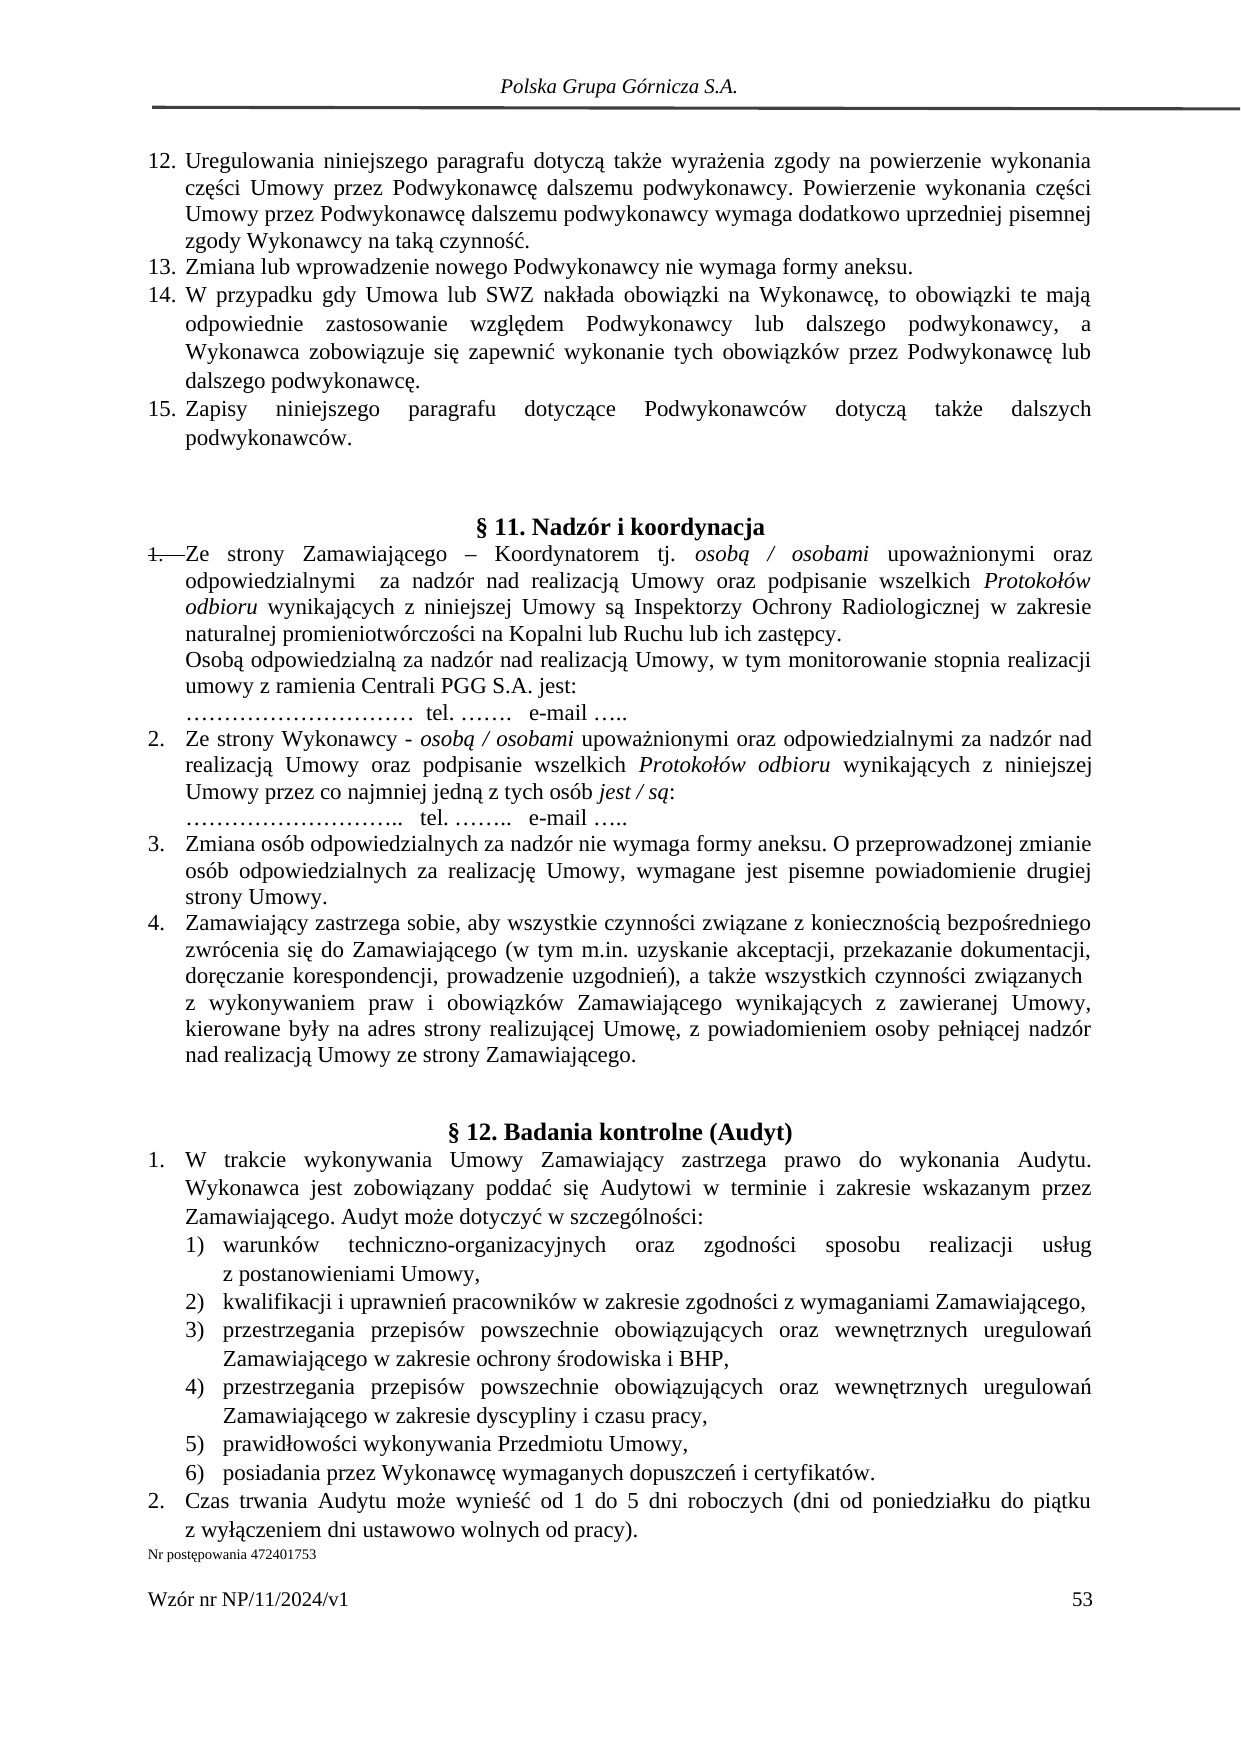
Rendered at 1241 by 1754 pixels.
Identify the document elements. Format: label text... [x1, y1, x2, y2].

list Uregulowania niniejszego paragrafu dotyczą także wyrażenia zgody na powierzenie wykonania części Umowy przez Podwykonawcę dalszemu podwykonawcy. Powierzenie wykonania części Umowy przez Podwykonawcę dalszemu podwykonawcy wymaga dodatkowo uprzedniej pisemnej zgody Wykonawcy na taką czynność. [148, 148, 1093, 253]
text ……………………….. tel. …….. e-mail ….. [185, 804, 1093, 830]
list Ze strony Zamawiającego – Koordynatorem tj. osobą / osobami upoważnionymi oraz odpowiedzialnymi za nadzór nad realizacją Umowy oraz podpisanie wszelkich Protokołów odbioru wynikających z niniejszej Umowy są Inspektorzy Ochrony Radiologicznej w zakresie naturalnej promieniotwórczości na Kopalni lub Ruchu lub ich zastępcy. [148, 541, 1093, 646]
list Zmiana osób odpowiedzialnych za nadzór nie wymaga formy aneksu. O przeprowadzonej zmianie osób odpowiedzialnych za realizację Umowy, wymagane jest pisemne powiadomienie drugiej strony Umowy. [148, 830, 1093, 909]
list Ze strony Wykonawcy - osobą / osobami upoważnionymi oraz odpowiedzialnymi za nadzór nad realizacją Umowy oraz podpisanie wszelkich Protokołów odbioru wynikających z niniejszej Umowy przez co najmniej jedną z tych osób jest / są: [148, 725, 1093, 804]
list Czas trwania Audytu może wynieść od 1 do 5 dni roboczych (dni od poniedziałku do piątku z wyłączeniem dni ustawowo wolnych od pracy). [148, 1487, 1093, 1542]
list przestrzegania przepisów powszechnie obowiązujących oraz wewnętrznych uregulowań Zamawiającego w zakresie ochrony środowiska i BHP, [185, 1317, 1093, 1371]
list Zmiana lub wprowadzenie nowego Podwykonawcy nie wymaga formy aneksu. [148, 253, 1093, 279]
list Zapisy niniejszego paragrafu dotyczące Podwykonawców dotyczą także dalszych podwykonawców. [148, 395, 1093, 450]
list Zamawiający zastrzega sobie, aby wszystkie czynności związane z koniecznością bezpośredniego zwrócenia się do Zamawiającego (w tym m.in. uzyskanie akceptacji, przekazanie dokumentacji, doręczanie korespondencji, prowadzenie uzgodnień), a także wszystkich czynności związanych z wykonywaniem praw i obowiązków Zamawiającego wynikających z zawieranej Umowy, kierowane były na adres strony realizującej Umowę, z powiadomieniem osoby pełniącej nadzór nad realizacją Umowy ze strony Zamawiającego. [148, 909, 1093, 1068]
list posiadania przez Wykonawcę wymaganych dopuszczeń i certyfikatów. [185, 1459, 1093, 1485]
subtitle § 11. Nadzór i koordynacja [148, 512, 1093, 541]
list W przypadku gdy Umowa lub SWZ nakłada obowiązki na Wykonawcę, to obowiązki te mają odpowiednie zastosowanie względem Podwykonawcy lub dalszego podwykonawcy, a Wykonawca zobowiązuje się zapewnić wykonanie tych obowiązków przez Podwykonawcę lub dalszego podwykonawcę. [148, 281, 1093, 393]
text ………………………… tel. ……. e-mail ….. [185, 699, 1093, 725]
text Osobą odpowiedzialną za nadzór nad realizacją Umowy, w tym monitorowanie stopnia realizacji umowy z ramienia Centrali PGG S.A. jest: [185, 646, 1093, 699]
subtitle § 12. Badania kontrolne (Audyt) [148, 1117, 1093, 1146]
list warunków techniczno-organizacyjnych oraz zgodności sposobu realizacji usług z postanowieniami Umowy, [185, 1231, 1093, 1286]
list W trakcie wykonywania Umowy Zamawiający zastrzega prawo do wykonania Audytu. Wykonawca jest zobowiązany poddać się Audytowi w terminie i zakresie wskazanym przez Zamawiającego. Audyt może dotyczyć w szczególności: [148, 1146, 1093, 1229]
list prawidłowości wykonywania Przedmiotu Umowy, [185, 1430, 1093, 1457]
list kwalifikacji i uprawnień pracowników w zakresie zgodności z wymaganiami Zamawiającego, [185, 1288, 1093, 1314]
list przestrzegania przepisów powszechnie obowiązujących oraz wewnętrznych uregulowań Zamawiającego w zakresie dyscypliny i czasu pracy, [185, 1373, 1093, 1428]
